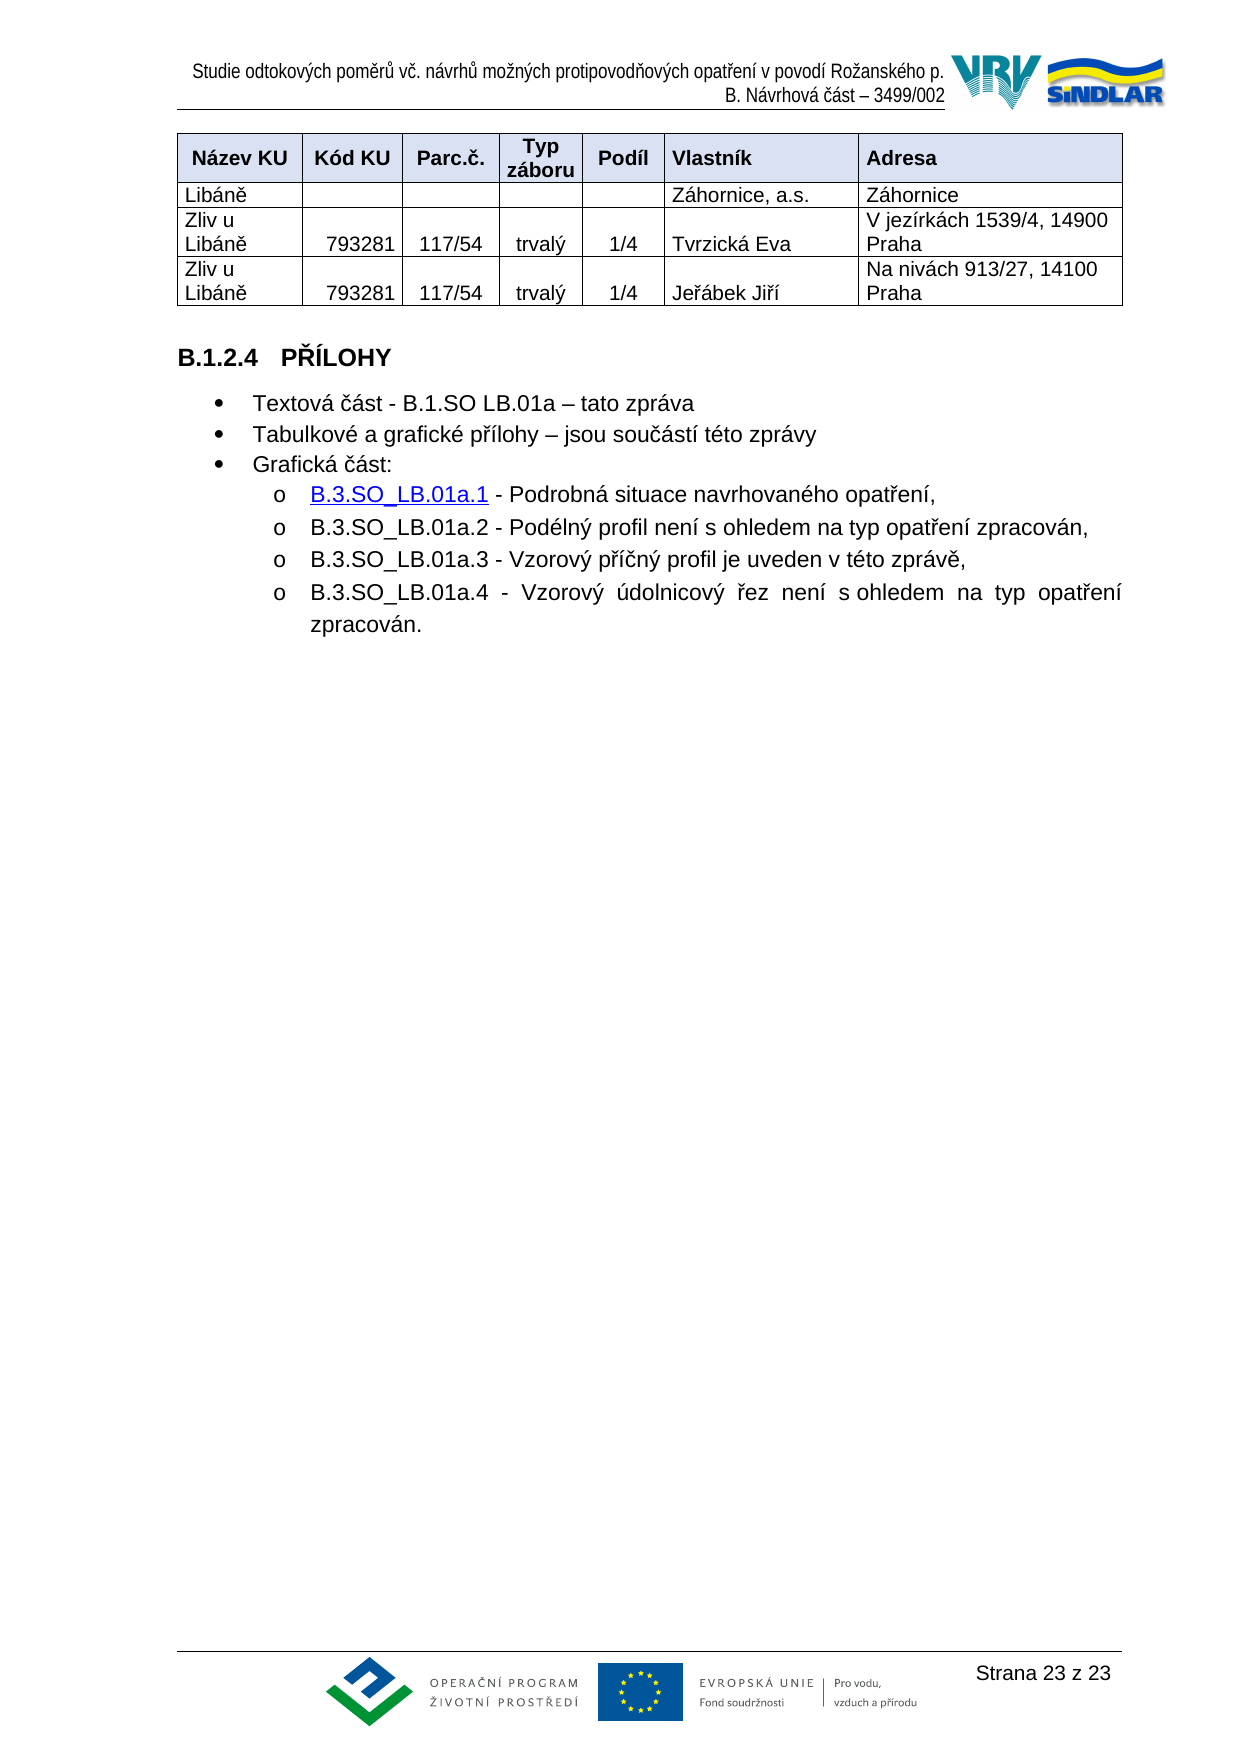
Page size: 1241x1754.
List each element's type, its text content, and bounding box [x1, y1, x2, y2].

table_header Podíl [583, 134, 664, 182]
table_header Parc.č. [403, 134, 499, 182]
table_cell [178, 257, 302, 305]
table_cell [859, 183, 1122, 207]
table_header Typ záboru [500, 134, 582, 182]
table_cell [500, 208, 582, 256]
table_header Název KU [178, 134, 302, 182]
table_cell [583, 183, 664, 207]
table_header Adresa [859, 134, 1122, 182]
list Textová část - B.1.SO LB.01a – tato zpráva [215, 390, 1122, 417]
table_header Vlastník [665, 134, 858, 182]
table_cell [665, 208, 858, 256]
picture [1047, 57, 1167, 108]
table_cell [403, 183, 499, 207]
picture [950, 54, 1043, 111]
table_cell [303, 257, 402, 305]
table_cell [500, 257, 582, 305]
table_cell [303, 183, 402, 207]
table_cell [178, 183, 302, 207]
table_header Kód KU [303, 134, 402, 182]
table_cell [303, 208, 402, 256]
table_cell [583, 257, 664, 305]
list B.3.SO_LB.01a.1 - Podrobná situace navrhovaného opatření, [273, 481, 1122, 509]
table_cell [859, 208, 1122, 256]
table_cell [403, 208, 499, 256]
list Tabulkové a grafické přílohy – jsou součástí této zprávy [215, 421, 1122, 447]
list Grafická část: [215, 451, 1122, 477]
list B.3.SO_LB.01a.3 - Vzorový příčný profil je uveden v této zprávě, [273, 546, 1122, 574]
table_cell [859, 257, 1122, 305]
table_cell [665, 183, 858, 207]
list B.3.SO_LB.01a.2 - Podélný profil není s ohledem na typ opatření zpracován, [273, 513, 1122, 542]
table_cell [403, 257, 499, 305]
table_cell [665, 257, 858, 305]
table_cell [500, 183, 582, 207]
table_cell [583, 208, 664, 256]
list B.3.SO_LB.01a.4 - Vzorový údolnicový řez není s ohledem na typ opatření zpracován. [273, 578, 1122, 637]
subtitle Přílohy [177, 343, 1122, 372]
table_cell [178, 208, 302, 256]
